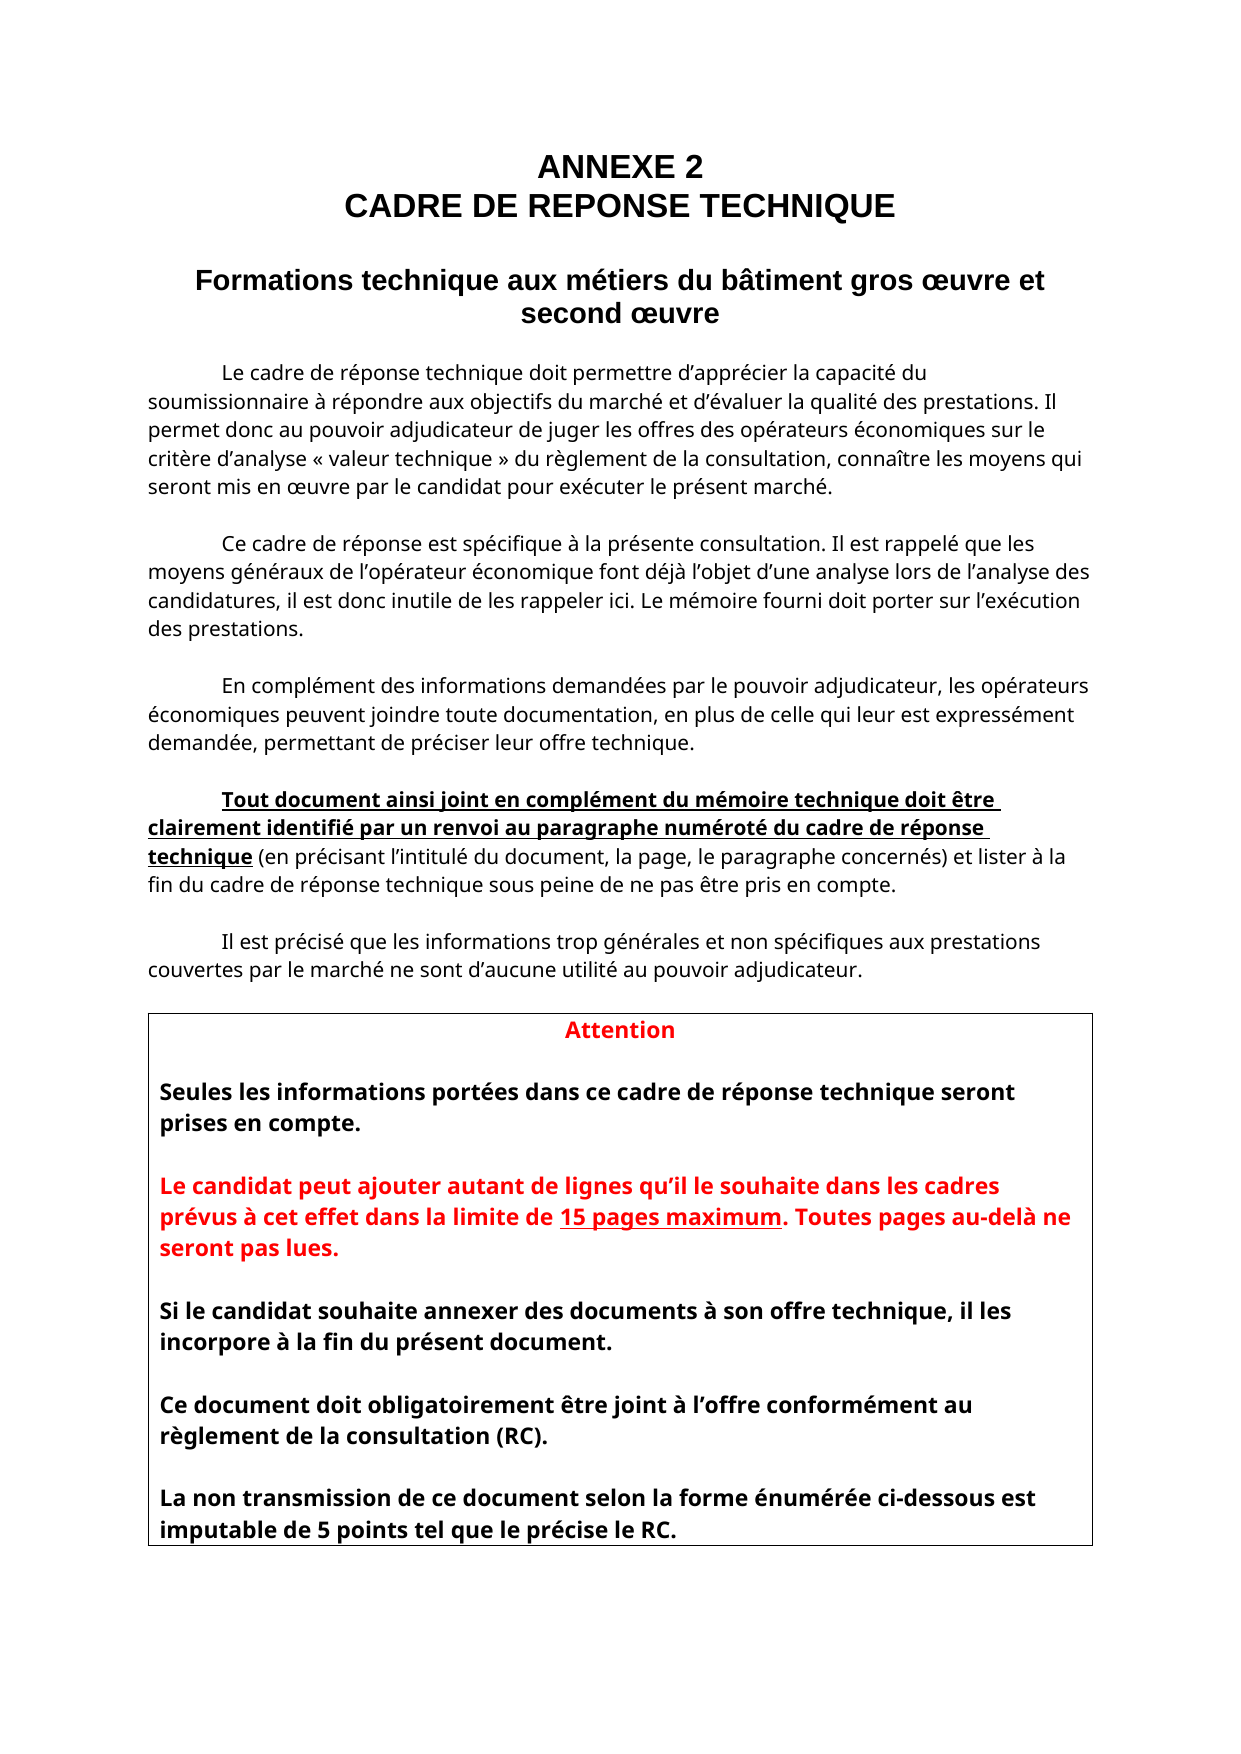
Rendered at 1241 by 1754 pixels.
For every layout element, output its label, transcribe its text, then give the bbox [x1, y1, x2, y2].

text Il est précisé que les informations trop générales et non spécifiques aux prestations couvertes par le marché ne sont d’aucune utilité au pouvoir adjudicateur. [148, 927, 1093, 984]
text En complément des informations demandées par le pouvoir adjudicateur, les opérateurs économiques peuvent joindre toute documentation, en plus de celle qui leur est expressément demandée, permettant de préciser leur offre technique. [148, 671, 1093, 757]
text Ce cadre de réponse est spécifique à la présente consultation. Il est rappelé que les moyens généraux de l’opérateur économique font déjà l’objet d’une analyse lors de l’analyse des candidatures, il est donc inutile de les rappeler ici. Le mémoire fourni doit porter sur l’exécution des prestations. [148, 529, 1093, 643]
text Le cadre de réponse technique doit permettre d’apprécier la capacité du soumissionnaire à répondre aux objectifs du marché et d’évaluer la qualité des prestations. Il permet donc au pouvoir adjudicateur de juger les offres des opérateurs économiques sur le critère d’analyse « valeur technique » du règlement de la consultation, connaître les moyens qui seront mis en œuvre par le candidat pour exécuter le présent marché. [148, 358, 1093, 501]
table_header Attention Seules les informations portées dans ce cadre de réponse technique seront prises en compte. Le candidat peut ajouter autant de lignes qu’il le souhaite dans les cadres prévus à cet effet dans la limite de 15 pages maximum. Toutes pages au-delà ne seront pas lues. Si le candidat souhaite annexer des documents à son offre technique, il les incorpore à la fin du présent document. Ce document doit obligatoirement être joint à l’offre conformément au règlement de la consultation (RC). La non transmission de ce document selon la forme énumérée ci-dessous est imputable de 5 points tel que le précise le RC. [149, 1014, 1092, 1545]
text CADRE DE REPONSE TECHNIQUE [148, 186, 1093, 224]
text Formations technique aux métiers du bâtiment gros œuvre et second œuvre [148, 263, 1093, 330]
text Tout document ainsi joint en complément du mémoire technique doit être clairement identifié par un renvoi au paragraphe numéroté du cadre de réponse technique (en précisant l’intitulé du document, la page, le paragraphe concernés) et lister à la fin du cadre de réponse technique sous peine de ne pas être pris en compte. [148, 785, 1093, 899]
text ANNEXE 2 [148, 148, 1093, 186]
